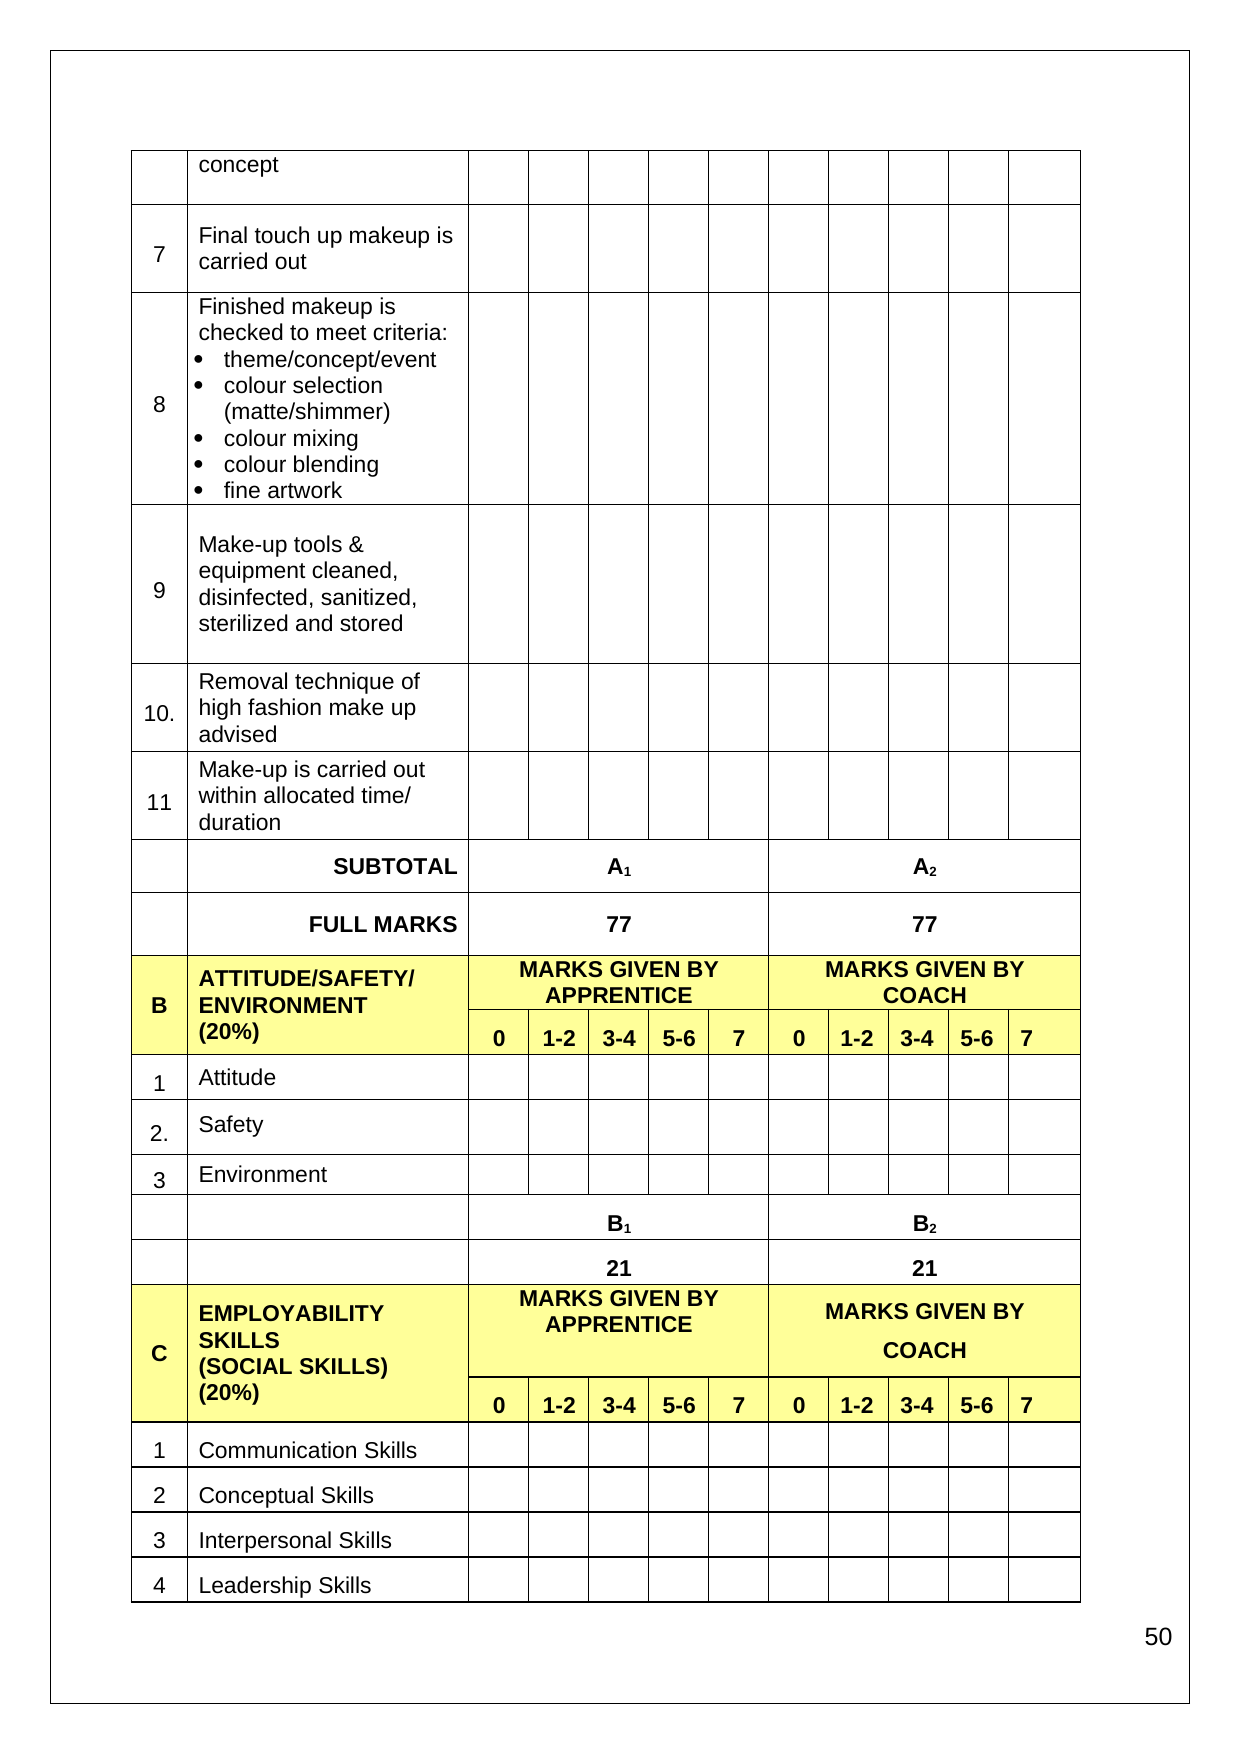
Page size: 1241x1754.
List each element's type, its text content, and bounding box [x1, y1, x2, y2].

table_cell [1009, 1558, 1080, 1601]
table_cell [1009, 1468, 1080, 1511]
table_cell [769, 1513, 828, 1556]
table_cell Safety [188, 1100, 468, 1154]
table_cell [589, 205, 648, 292]
table_cell [1009, 664, 1080, 751]
table_cell [829, 1055, 888, 1099]
table_cell 2. [132, 1100, 187, 1154]
table_cell [469, 1513, 528, 1556]
table_cell [769, 293, 828, 504]
table_cell 77 [769, 893, 1080, 955]
table_cell [469, 205, 528, 292]
table_cell [769, 1468, 828, 1511]
table_cell 1 [132, 1423, 187, 1466]
table_cell Make-up is carried out within allocated time/ duration [188, 752, 468, 839]
table_cell 3-4 [889, 1010, 948, 1054]
table_cell [1009, 151, 1080, 204]
table_cell [829, 293, 888, 504]
table_cell [709, 664, 768, 751]
table_cell [769, 1558, 828, 1601]
table_cell [132, 1240, 187, 1284]
table_cell [889, 1155, 948, 1194]
table_cell [188, 1195, 468, 1239]
table_cell [709, 1513, 768, 1556]
table_cell 0 [769, 1378, 828, 1421]
table_cell [769, 1100, 828, 1154]
table_cell [709, 1423, 768, 1466]
table_cell EMPLOYABILITY SKILLS (SOCIAL SKILLS) (20%) [188, 1285, 468, 1421]
table_cell [889, 1468, 948, 1511]
table_cell 5-6 [949, 1378, 1008, 1421]
table_cell [829, 1558, 888, 1601]
table_cell [529, 293, 588, 504]
table_cell [889, 1558, 948, 1601]
table_cell 0 [469, 1378, 528, 1421]
table_cell [949, 293, 1008, 504]
table_cell [469, 1155, 528, 1194]
table_cell 7 [132, 205, 187, 292]
table_cell [188, 1240, 468, 1284]
table_cell 10. [132, 664, 187, 751]
table_cell [829, 205, 888, 292]
table_cell A2 [769, 840, 1080, 892]
table_cell [949, 664, 1008, 751]
table_cell Finished makeup is checked to meet criteria: theme/concept/event colour selection (matte/shimmer) colour mixing colour blending fine artwork [188, 293, 468, 504]
table_cell [769, 1055, 828, 1099]
table_cell [1009, 752, 1080, 839]
table_cell 7 [1009, 1378, 1080, 1421]
table_cell 21 [769, 1240, 1080, 1284]
table_cell [589, 1558, 648, 1601]
table_cell [1009, 1155, 1080, 1194]
table_cell 9 [132, 505, 187, 663]
table_cell [589, 1100, 648, 1154]
table_cell [589, 151, 648, 204]
table_cell 1-2 [529, 1010, 588, 1054]
table_cell [949, 205, 1008, 292]
table_cell [1009, 1513, 1080, 1556]
table_cell [529, 664, 588, 751]
table_cell [649, 505, 708, 663]
table_cell MARKS GIVEN BY COACH [769, 956, 1080, 1009]
table_cell [889, 1423, 948, 1466]
table_cell [589, 664, 648, 751]
table_cell [949, 1423, 1008, 1466]
table_cell [529, 1155, 588, 1194]
table_cell 3-4 [889, 1378, 948, 1421]
table_cell [949, 151, 1008, 204]
table_cell [649, 1468, 708, 1511]
table_cell [649, 1513, 708, 1556]
table_cell [589, 752, 648, 839]
table_cell [469, 664, 528, 751]
table_cell Attitude [188, 1055, 468, 1099]
table_cell [1009, 1055, 1080, 1099]
table_cell [529, 151, 588, 204]
table_cell [769, 664, 828, 751]
table_cell [1009, 293, 1080, 504]
table_cell [529, 1513, 588, 1556]
table_cell 1-2 [829, 1378, 888, 1421]
table_cell [132, 1195, 187, 1239]
table_cell [829, 151, 888, 204]
table_cell MARKS GIVEN BY APPRENTICE [469, 1285, 768, 1376]
table_cell [649, 1558, 708, 1601]
table_cell Leadership Skills [188, 1558, 468, 1601]
table_cell [1009, 1100, 1080, 1154]
table_cell 3 [132, 1155, 187, 1194]
table_cell Conceptual Skills [188, 1468, 468, 1511]
table_cell C [132, 1285, 187, 1421]
table_cell [889, 205, 948, 292]
table_cell [649, 1100, 708, 1154]
table_cell 7 [709, 1378, 768, 1421]
table_cell 3-4 [589, 1010, 648, 1054]
table_cell [469, 1468, 528, 1511]
table_cell [469, 293, 528, 504]
table_cell [529, 1100, 588, 1154]
table_cell [469, 1558, 528, 1601]
table_cell [589, 1055, 648, 1099]
table_cell [1009, 505, 1080, 663]
table_cell [709, 293, 768, 504]
table_cell [469, 151, 528, 204]
table_cell [769, 205, 828, 292]
table_cell ATTITUDE/SAFETY/ ENVIRONMENT (20%) [188, 956, 468, 1054]
table_cell [889, 1055, 948, 1099]
table_cell [589, 1513, 648, 1556]
table_cell [649, 1423, 708, 1466]
table_cell [829, 664, 888, 751]
table_cell [132, 840, 187, 892]
table_cell [889, 293, 948, 504]
table_cell [829, 752, 888, 839]
table_cell FULL MARKS [188, 893, 468, 955]
table_cell 3-4 [589, 1378, 648, 1421]
table_cell [469, 1055, 528, 1099]
table_cell [589, 293, 648, 504]
table_cell [889, 1513, 948, 1556]
table_cell [889, 151, 948, 204]
table_cell [1009, 1423, 1080, 1466]
table_cell [649, 664, 708, 751]
table_cell [949, 1468, 1008, 1511]
table_cell [949, 1055, 1008, 1099]
table_cell [649, 1155, 708, 1194]
table_cell [1009, 205, 1080, 292]
table_cell 8 [132, 293, 187, 504]
table_cell 11 [132, 752, 187, 839]
table_cell 7 [1009, 1010, 1080, 1054]
table_cell 1 [132, 1055, 187, 1099]
table_cell 2 [132, 1468, 187, 1511]
table_cell [829, 1155, 888, 1194]
table_cell [709, 1558, 768, 1601]
table_cell B2 [769, 1195, 1080, 1239]
table_cell 5-6 [649, 1010, 708, 1054]
table_cell B [132, 956, 187, 1054]
table_cell [769, 151, 828, 204]
table_cell [709, 1055, 768, 1099]
table_cell [132, 893, 187, 955]
table_cell [589, 505, 648, 663]
table_cell Communication Skills [188, 1423, 468, 1466]
table_cell 4 [132, 1558, 187, 1601]
table_cell [709, 151, 768, 204]
table_cell [889, 664, 948, 751]
table_cell [949, 1155, 1008, 1194]
table_cell [649, 1055, 708, 1099]
table_cell MARKS GIVEN BY COACH [769, 1285, 1080, 1376]
table_cell [709, 752, 768, 839]
table_cell [949, 1513, 1008, 1556]
table_cell [469, 1423, 528, 1466]
table_cell [949, 505, 1008, 663]
table_cell 3 [132, 1513, 187, 1556]
table_cell 77 [469, 893, 768, 955]
table_cell [769, 505, 828, 663]
table_cell [829, 1100, 888, 1154]
table_cell SUBTOTAL [188, 840, 468, 892]
table_cell [949, 752, 1008, 839]
table_cell [709, 505, 768, 663]
table_cell Environment [188, 1155, 468, 1194]
table_cell 6 [132, 151, 187, 204]
table_cell Interpersonal Skills [188, 1513, 468, 1556]
table_cell [649, 752, 708, 839]
table_cell 7 [709, 1010, 768, 1054]
table_cell [589, 1468, 648, 1511]
table_cell A1 [469, 840, 768, 892]
table_cell [709, 205, 768, 292]
table_cell 1-2 [829, 1010, 888, 1054]
table_cell [829, 1423, 888, 1466]
table_cell 5-6 [949, 1010, 1008, 1054]
table_cell [469, 752, 528, 839]
table_cell 0 [769, 1010, 828, 1054]
table_cell [709, 1468, 768, 1511]
table_cell 1-2 [529, 1378, 588, 1421]
table_cell [649, 293, 708, 504]
table_cell [649, 205, 708, 292]
table_cell 0 [469, 1010, 528, 1054]
table_cell 5-6 [649, 1378, 708, 1421]
table_cell [649, 151, 708, 204]
table_cell B1 [469, 1195, 768, 1239]
table_cell [529, 1558, 588, 1601]
table_cell [949, 1558, 1008, 1601]
table_cell [589, 1155, 648, 1194]
table_cell [469, 505, 528, 663]
table_cell Removal technique of high fashion make up advised [188, 664, 468, 751]
table_cell [829, 1513, 888, 1556]
table_cell [769, 752, 828, 839]
table_cell [889, 752, 948, 839]
table_cell [889, 1100, 948, 1154]
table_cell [188, 151, 468, 204]
table_cell [709, 1100, 768, 1154]
table_cell [529, 1423, 588, 1466]
table_cell [829, 505, 888, 663]
table_cell [889, 505, 948, 663]
table_cell [829, 1468, 888, 1511]
table_cell [469, 1100, 528, 1154]
table_cell [949, 1100, 1008, 1154]
table_cell Make-up tools & equipment cleaned, disinfected, sanitized, sterilized and stored [188, 505, 468, 663]
table_cell [769, 1423, 828, 1466]
table_cell 21 [469, 1240, 768, 1284]
table_cell [529, 505, 588, 663]
table_cell [769, 1155, 828, 1194]
table_cell [529, 205, 588, 292]
table_cell [529, 1055, 588, 1099]
table_cell Final touch up makeup is carried out [188, 205, 468, 292]
table_cell [589, 1423, 648, 1466]
table_cell [529, 752, 588, 839]
table_cell [709, 1155, 768, 1194]
table_cell [529, 1468, 588, 1511]
table_cell MARKS GIVEN BY APPRENTICE [469, 956, 768, 1009]
